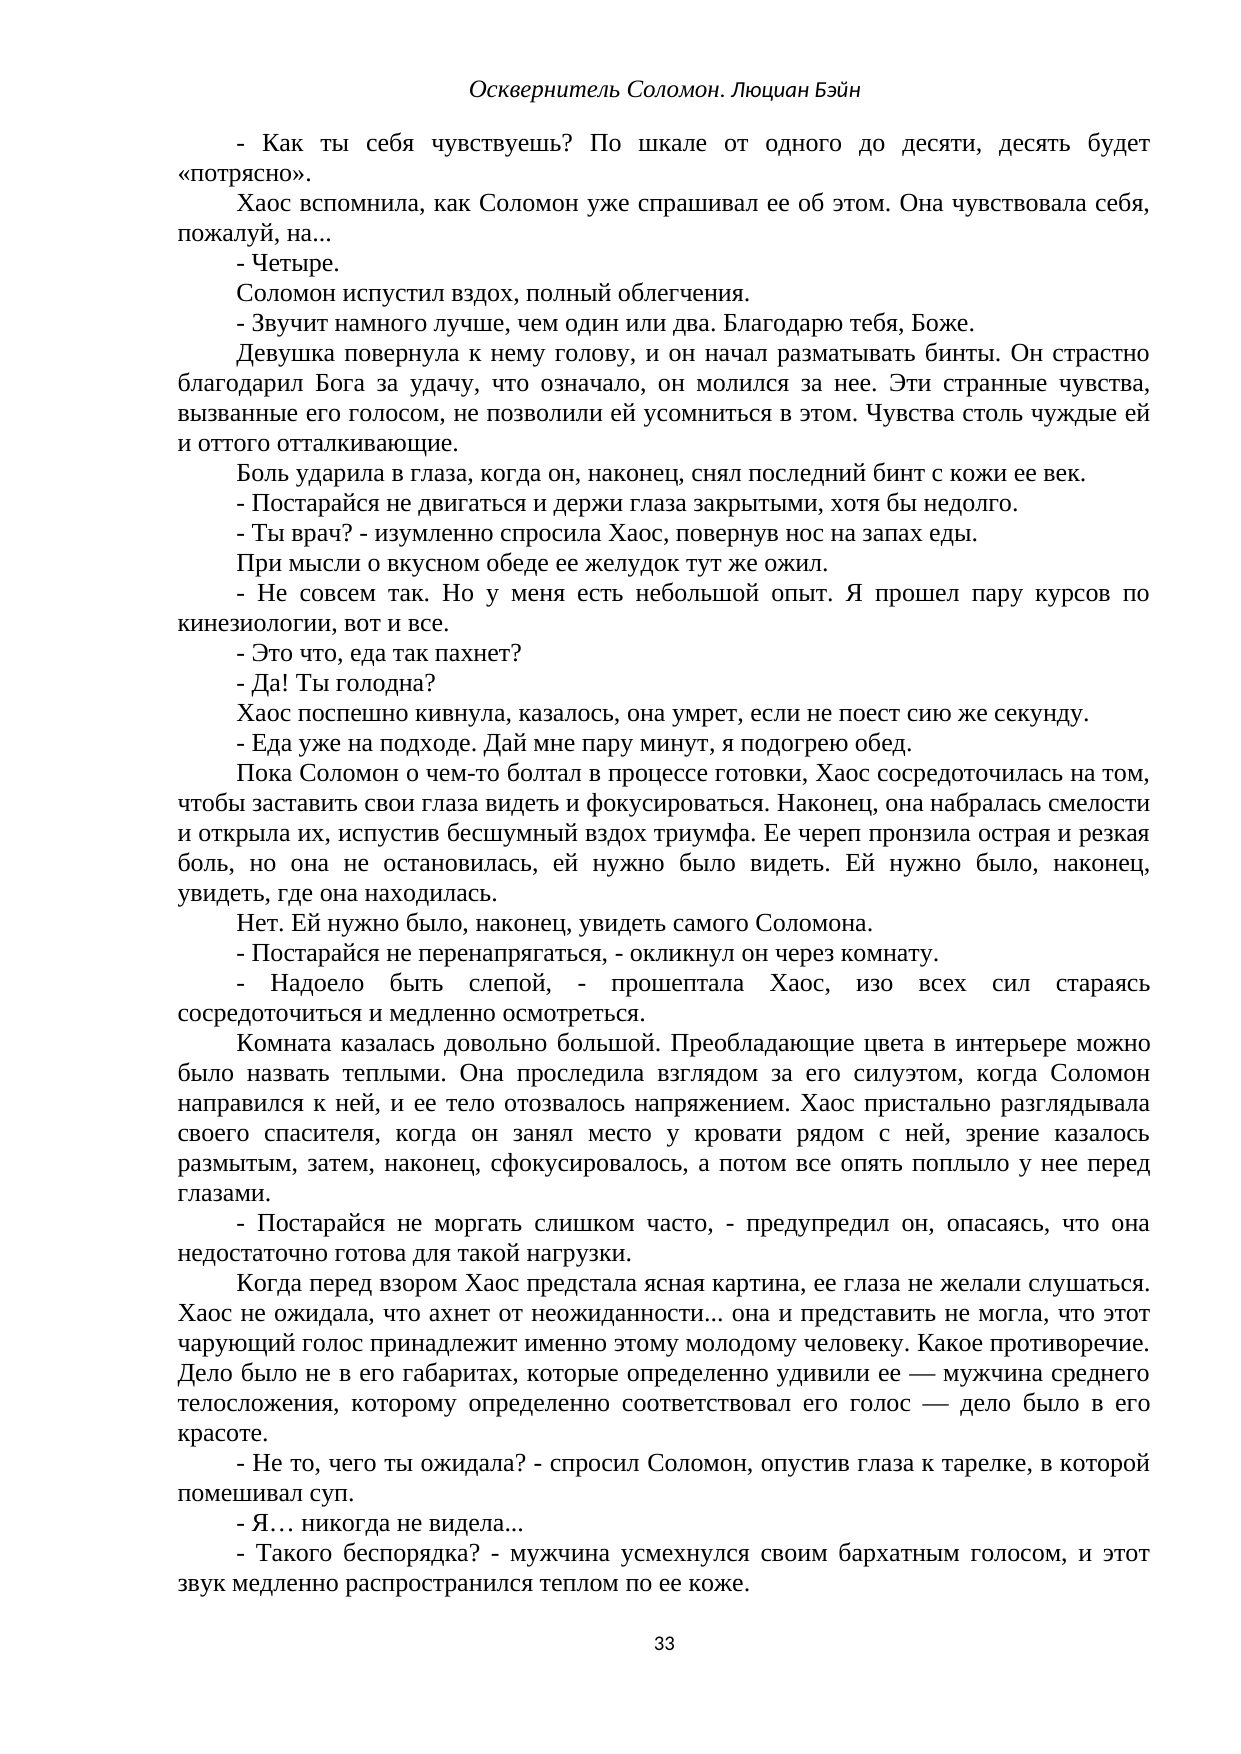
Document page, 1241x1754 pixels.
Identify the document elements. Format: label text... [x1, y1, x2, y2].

text - Четыре. [177, 247, 1152, 277]
text Соломон испустил вздох, полный облегчения. [177, 277, 1152, 307]
text - Как ты себя чувствуешь? По шкале от одного до десяти, десять будет «потрясно». [177, 127, 1152, 187]
text Хаос поспешно кивнула, казалось, она умрет, если не поест сию же секунду. [177, 697, 1152, 727]
text При мысли о вкусном обеде ее желудок тут же ожил. [177, 547, 1152, 577]
text - Ты врач? - изумленно спросила Хаос, повернув нос на запах еды. [177, 517, 1152, 547]
text - Такого беспорядка? - мужчина усмехнулся своим бархатным голосом, и этот звук медленно распространился теплом по ее коже. [177, 1537, 1152, 1597]
text - Да! Ты голодна? [177, 667, 1152, 697]
text - Не совсем так. Но у меня есть небольшой опыт. Я прошел пару курсов по кинезиологии, вот и все. [177, 577, 1152, 637]
text - Постарайся не двигаться и держи глаза закрытыми, хотя бы недолго. [177, 487, 1152, 517]
text - Звучит намного лучше, чем один или два. Благодарю тебя, Боже. [177, 307, 1152, 337]
text - Надоело быть слепой, - прошептала Хаос, изо всех сил стараясь сосредоточиться и медленно осмотреться. [177, 967, 1152, 1027]
text Пока Соломон о чем-то болтал в процессе готовки, Хаос сосредоточилась на том, чтобы заставить свои глаза видеть и фокусироваться. Наконец, она набралась смелости и открыла их, испустив бесшумный вздох триумфа. Ее череп пронзила острая и резкая боль, но она не остановилась, ей нужно было видеть. Ей нужно было, наконец, увидеть, где она находилась. [177, 757, 1152, 907]
text - Постарайся не перенапрягаться, - окликнул он через комнату. [177, 937, 1152, 967]
text - Это что, еда так пахнет? [177, 637, 1152, 667]
text - Еда уже на подходе. Дай мне пару минут, я подогрею обед. [177, 727, 1152, 757]
text Когда перед взором Хаос предстала ясная картина, ее глаза не желали слушаться. Хаос не ожидала, что ахнет от неожиданности... она и представить не могла, что этот чарующий голос принадлежит именно этому молодому человеку. Какое противоречие. Дело было не в его габаритах, которые определенно удивили ее — мужчина среднего телосложения, которому определенно соответствовал его голос — дело было в его красоте. [177, 1267, 1152, 1447]
text - Постарайся не моргать слишком часто, - предупредил он, опасаясь, что она недостаточно готова для такой нагрузки. [177, 1207, 1152, 1267]
text - Я… никогда не видела... [177, 1507, 1152, 1537]
text Боль ударила в глаза, когда он, наконец, снял последний бинт с кожи ее век. [177, 457, 1152, 487]
text Хаос вспомнила, как Соломон уже спрашивал ее об этом. Она чувствовала себя, пожалуй, на... [177, 187, 1152, 247]
text - Не то, чего ты ожидала? - спросил Соломон, опустив глаза к тарелке, в которой помешивал суп. [177, 1447, 1152, 1507]
text Девушка повернула к нему голову, и он начал разматывать бинты. Он страстно благодарил Бога за удачу, что означало, он молился за нее. Эти странные чувства, вызванные его голосом, не позволили ей усомниться в этом. Чувства столь чуждые ей и оттого отталкивающие. [177, 337, 1152, 457]
text Нет. Ей нужно было, наконец, увидеть самого Соломона. [177, 907, 1152, 937]
text Комната казалась довольно большой. Преобладающие цвета в интерьере можно было назвать теплыми. Она проследила взглядом за его силуэтом, когда Соломон направился к ней, и ее тело отозвалось напряжением. Хаос пристально разглядывала своего спасителя, когда он занял место у кровати рядом с ней, зрение казалось размытым, затем, наконец, сфокусировалось, а потом все опять поплыло у нее перед глазами. [177, 1027, 1152, 1207]
